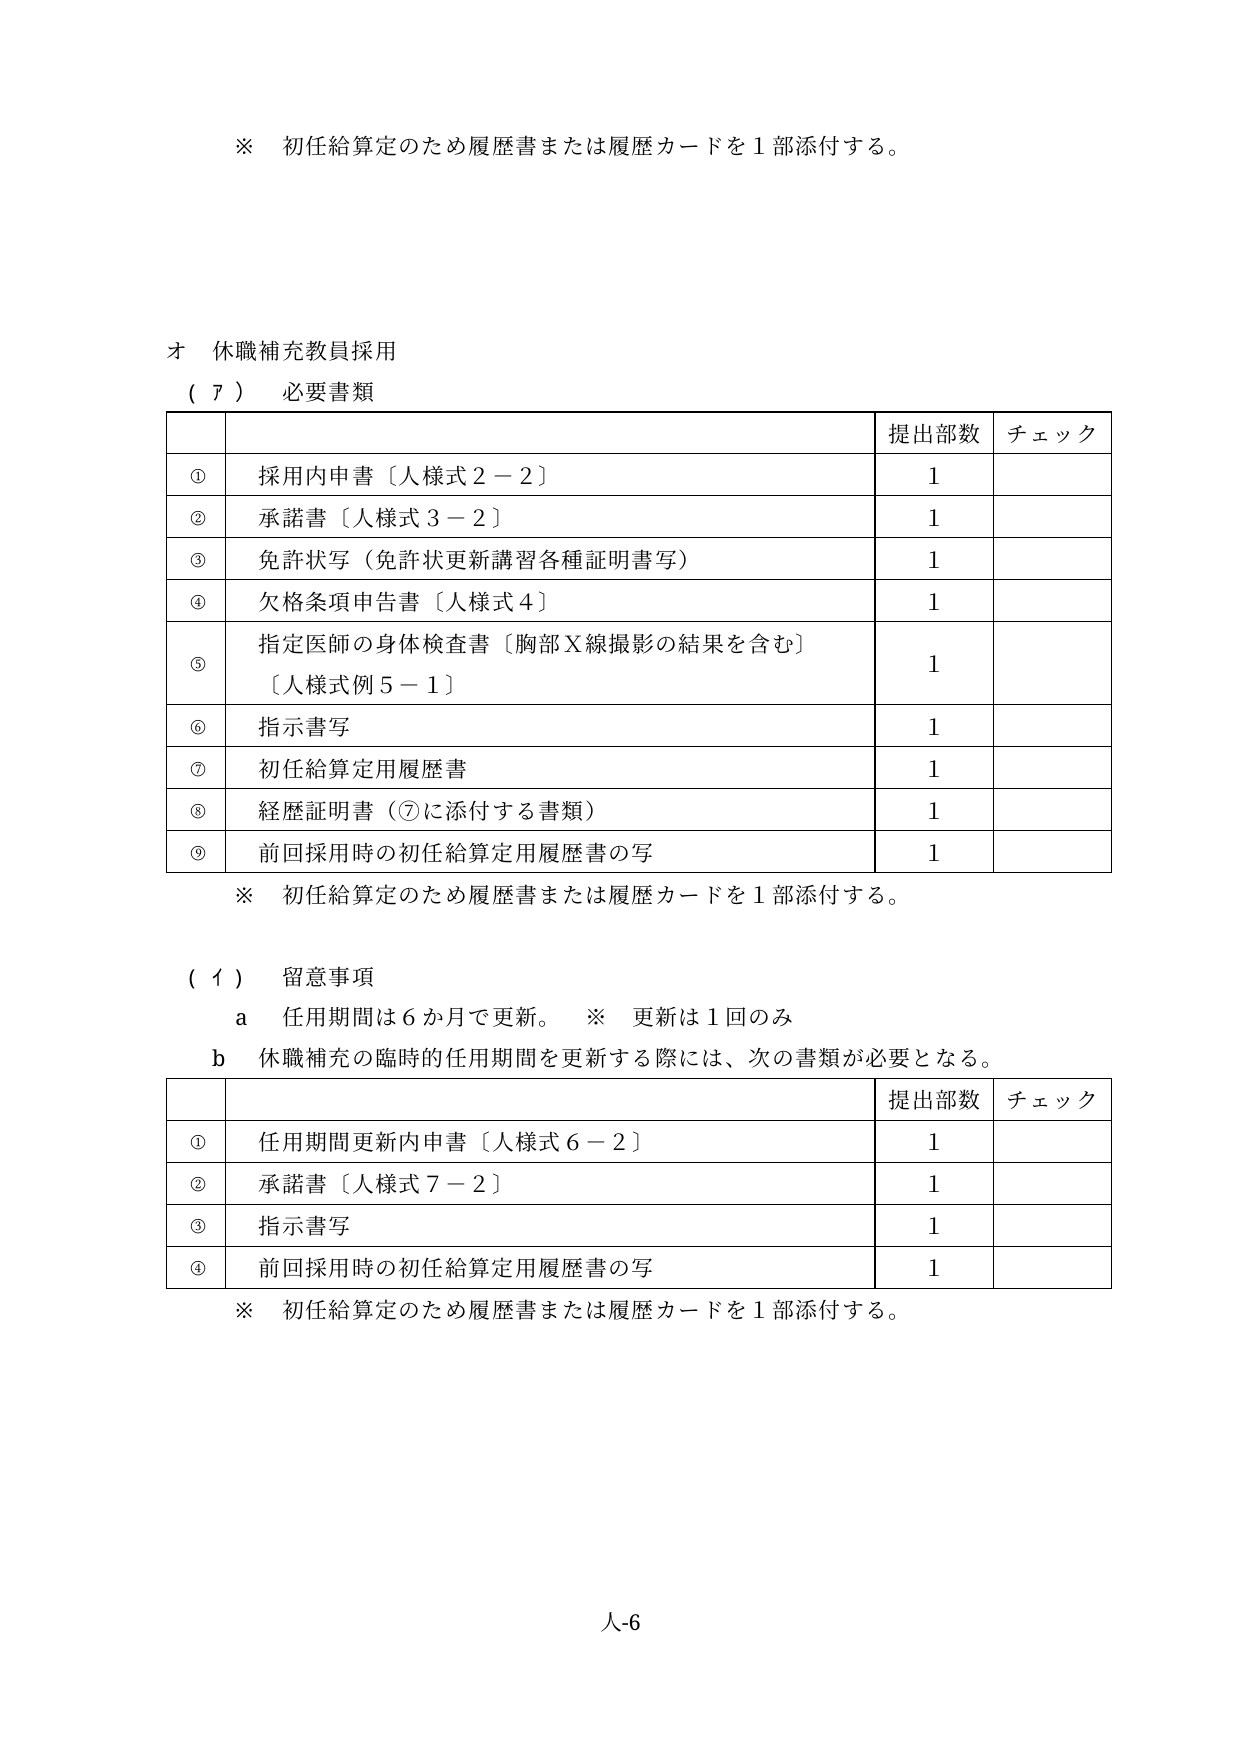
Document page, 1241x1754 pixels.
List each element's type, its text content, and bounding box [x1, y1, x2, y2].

text ※ 初任給算定のため履歴書または履歴カードを１部添付する。 [118, 125, 1122, 166]
table_header [226, 413, 874, 453]
table_cell ④ [167, 1247, 225, 1288]
text (ｱ） 必要書類 [118, 370, 1122, 411]
table_cell [994, 1247, 1111, 1288]
table_cell 初任給算定用履歴書 [226, 747, 874, 788]
table_cell １ [876, 1205, 993, 1246]
text ※ 初任給算定のため履歴書または履歴カードを１部添付する。 [118, 873, 1122, 914]
text オ 休職補充教員採用 [118, 329, 1122, 370]
table_cell 前回採用時の初任給算定用履歴書の写 [226, 831, 874, 872]
table_header 提出部数 [876, 1079, 993, 1120]
table_cell 承諾書〔人様式７－２〕 [226, 1163, 874, 1204]
table_cell 任用期間更新内申書〔人様式６－２〕 [226, 1121, 874, 1162]
table_header チェック [994, 1079, 1111, 1120]
table_cell 採用内申書〔人様式２－２〕 [226, 454, 874, 495]
table_cell [994, 580, 1111, 621]
table_cell [994, 454, 1111, 495]
text (ｲ) 留意事項 [118, 955, 1122, 996]
table_cell [994, 622, 1111, 704]
table_cell １ [876, 1163, 993, 1204]
table_cell １ [876, 1247, 993, 1288]
text b 休職補充の臨時的任用期間を更新する際には、次の書類が必要となる。 [118, 1037, 1122, 1078]
table_cell 指示書写 [226, 705, 874, 746]
table_cell [994, 1121, 1111, 1162]
table_cell 経歴証明書（⑦に添付する書類） [226, 789, 874, 830]
table_cell 前回採用時の初任給算定用履歴書の写 [226, 1247, 874, 1288]
table_cell [994, 538, 1111, 579]
table_cell １ [876, 538, 993, 579]
table_cell １ [876, 831, 993, 872]
table_cell [994, 789, 1111, 830]
table_cell ③ [167, 538, 225, 579]
table_cell １ [876, 622, 993, 704]
table_cell 指示書写 [226, 1205, 874, 1246]
table_header [167, 1079, 225, 1120]
table_cell [994, 705, 1111, 746]
table_cell [994, 1205, 1111, 1246]
table_cell ⑥ [167, 705, 225, 746]
table_cell 指定医師の身体検査書〔胸部Ｘ線撮影の結果を含む〕 〔人様式例５－１〕 [226, 622, 874, 704]
table_cell ② [167, 496, 225, 537]
table_cell ① [167, 1121, 225, 1162]
table_cell １ [876, 580, 993, 621]
table_cell １ [876, 1121, 993, 1162]
table_cell [994, 1163, 1111, 1204]
table_cell 承諾書〔人様式３－２〕 [226, 496, 874, 537]
table_cell １ [876, 454, 993, 495]
table_cell 欠格条項申告書〔人様式４〕 [226, 580, 874, 621]
table_cell ⑨ [167, 831, 225, 872]
table_header [167, 413, 225, 453]
table_header 提出部数 [876, 413, 993, 453]
table_header [226, 1079, 874, 1120]
table_cell 免許状写（免許状更新講習各種証明書写） [226, 538, 874, 579]
table_cell [994, 831, 1111, 872]
text ※ 初任給算定のため履歴書または履歴カードを１部添付する。 [118, 1289, 1122, 1330]
table_cell ④ [167, 580, 225, 621]
table_cell ① [167, 454, 225, 495]
table_cell [994, 747, 1111, 788]
table_cell ⑤ [167, 622, 225, 704]
table_cell ⑧ [167, 789, 225, 830]
table_cell １ [876, 496, 993, 537]
table_cell ② [167, 1163, 225, 1204]
table_cell [994, 496, 1111, 537]
table_cell １ [876, 789, 993, 830]
table_cell １ [876, 747, 993, 788]
table_cell ⑦ [167, 747, 225, 788]
table_cell １ [876, 705, 993, 746]
text a 任用期間は６か月で更新。 ※ 更新は１回のみ [118, 996, 1122, 1037]
table_header チェック [994, 413, 1111, 453]
table_cell ③ [167, 1205, 225, 1246]
